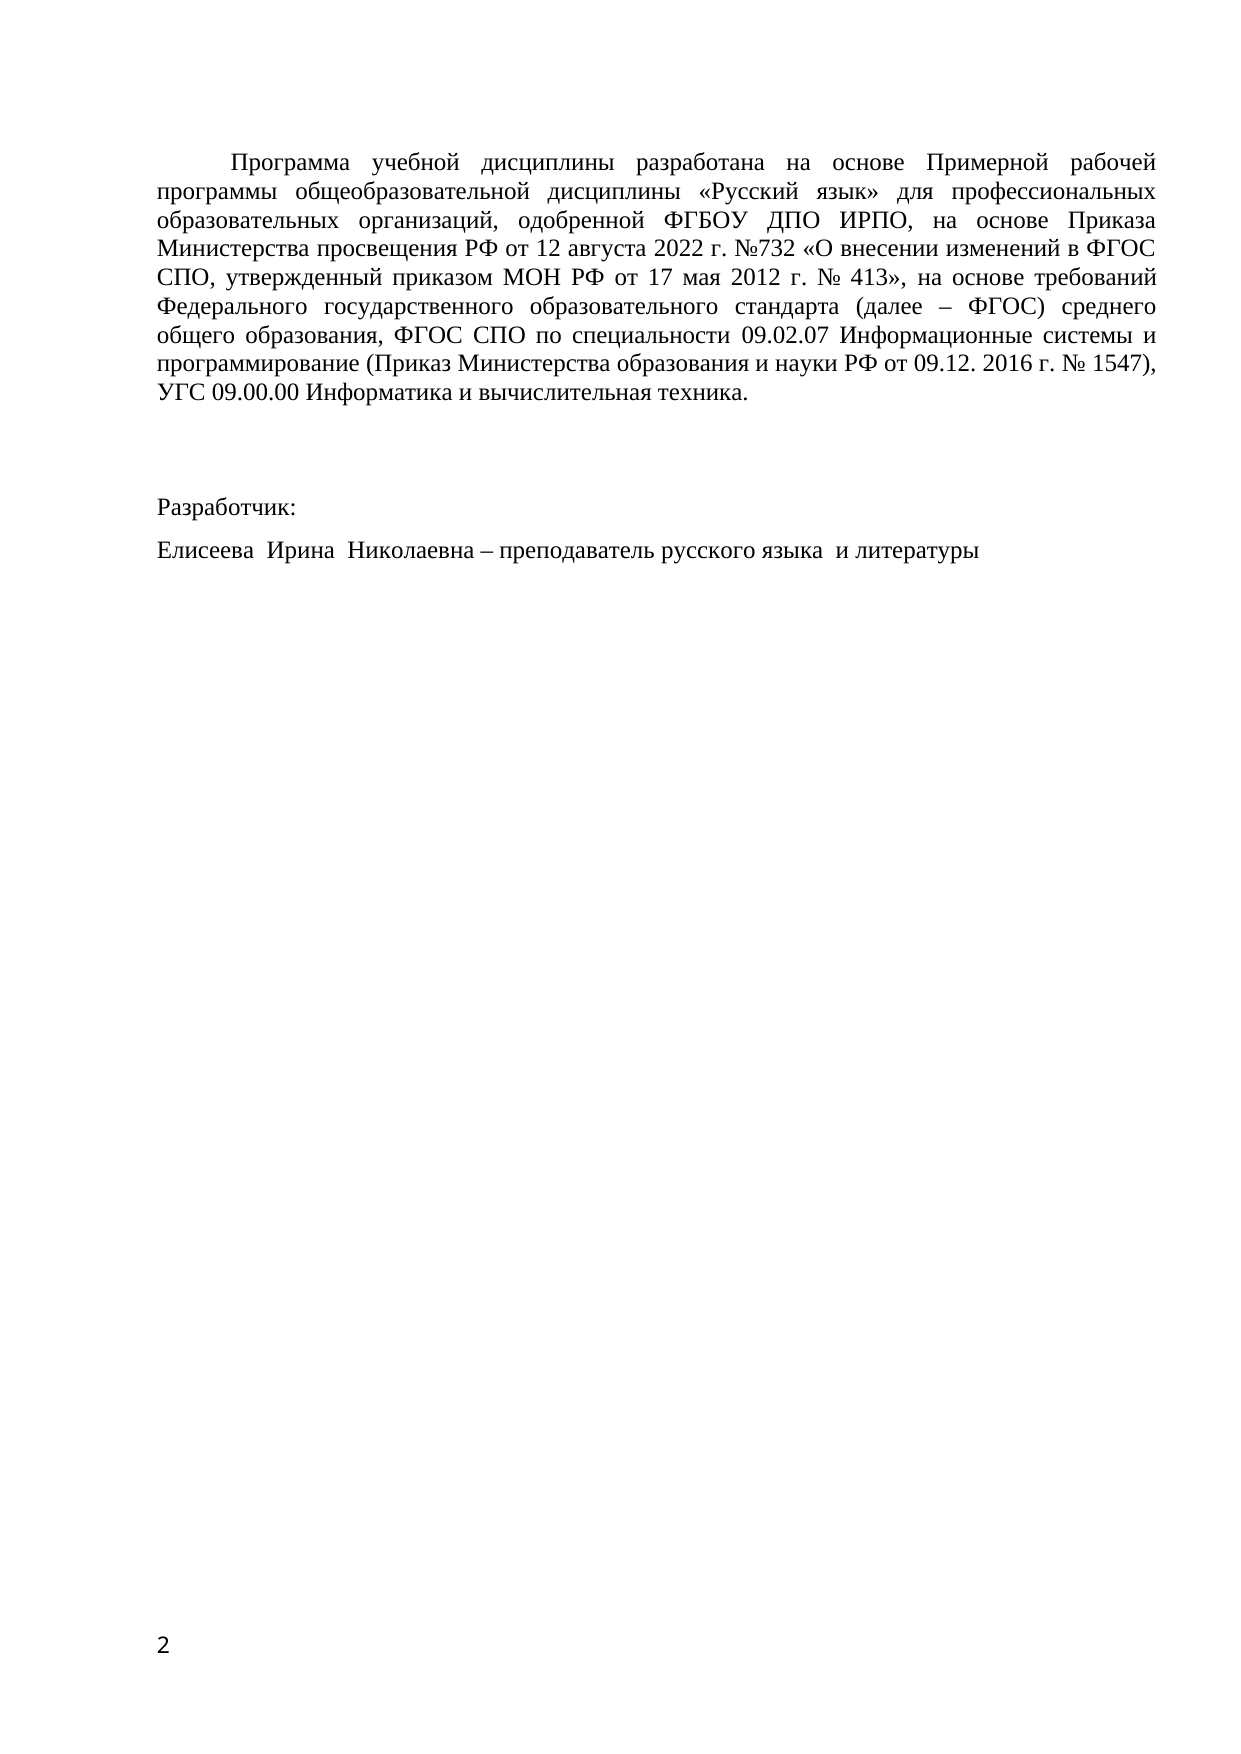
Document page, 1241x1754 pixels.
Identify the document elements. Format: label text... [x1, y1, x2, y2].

text Разработчик: [157, 492, 1163, 521]
text Программа учебной дисциплины разработана на основе Примерной рабочей программы общеобразовательной дисциплины «Русский язык» для профессиональных образовательных организаций, одобренной ФГБОУ ДПО ИРПО, на основе Приказа Министерства просвещения РФ от 12 августа 2022 г. №732 «О внесении изменений в ФГОС СПО, утвержденный приказом МОН РФ от 17 мая 2012 г. № 413», на основе требований Федерального государственного образовательного стандарта (далее – ФГОС) среднего общего образования, ФГОС СПО по специальности 09.02.07 Информационные системы и программирование (Приказ Министерства образования и науки РФ от 09.12. 2016 г. № 1547), УГС 09.00.00 Информатика и вычислительная техника. [157, 147, 1157, 406]
text Елисеева Ирина Николаевна – преподаватель русского языка и литературы [157, 535, 1163, 564]
